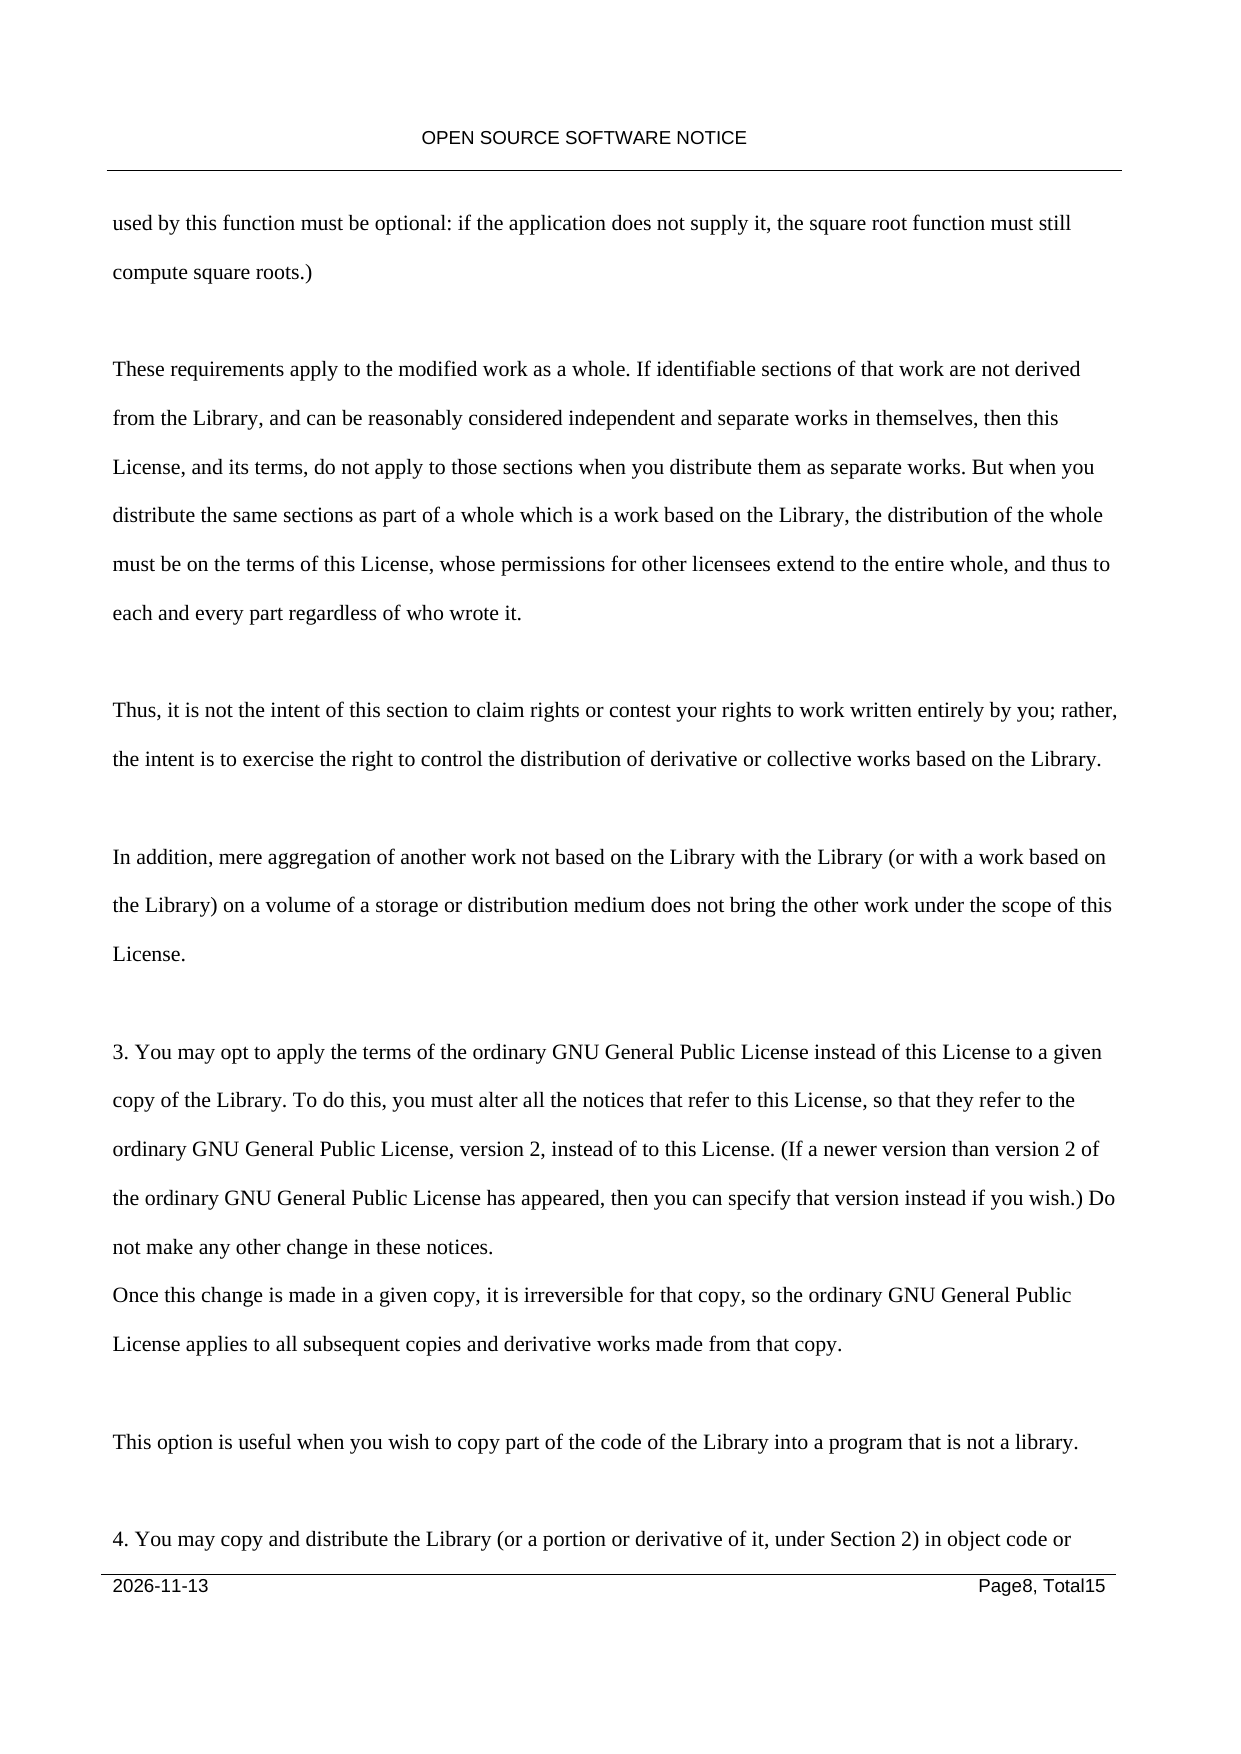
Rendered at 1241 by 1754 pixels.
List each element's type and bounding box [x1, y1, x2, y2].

text [112, 206, 1128, 1555]
